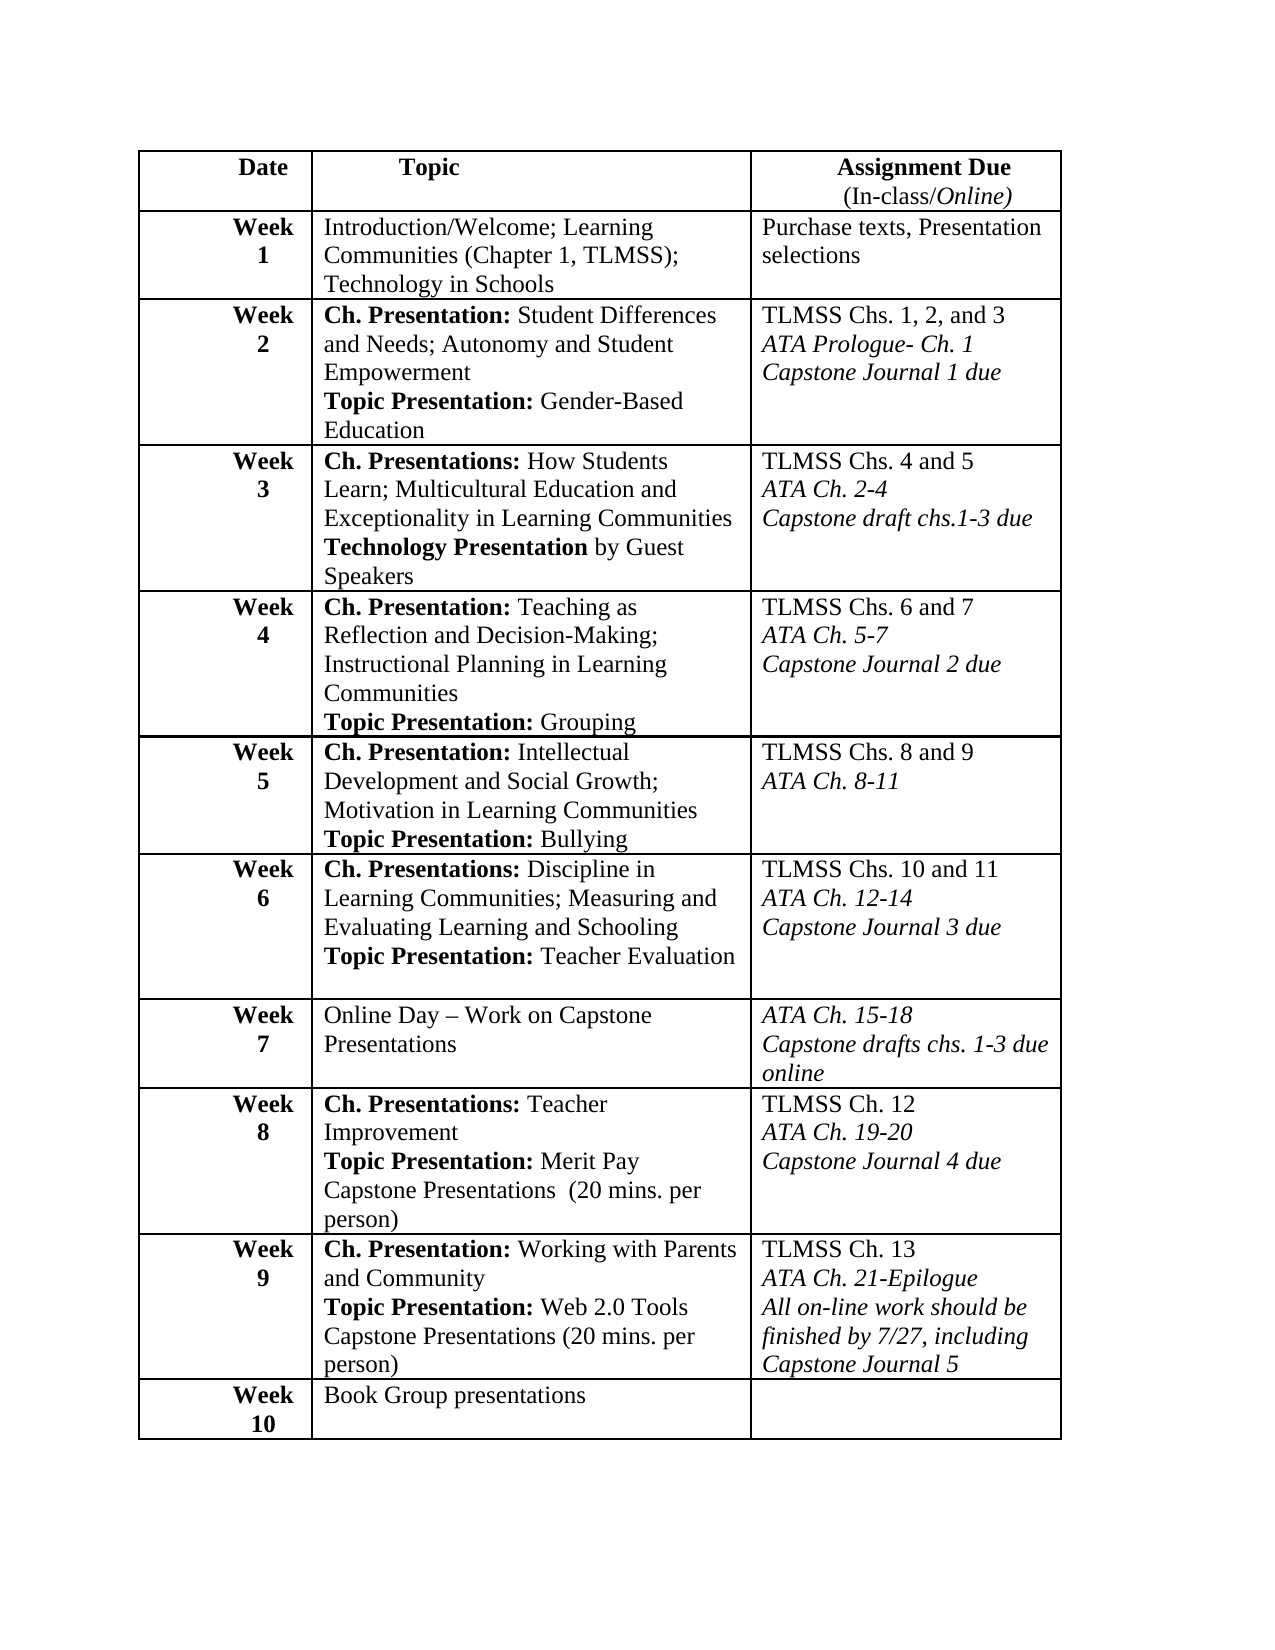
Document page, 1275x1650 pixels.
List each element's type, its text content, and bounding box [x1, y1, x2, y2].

table_cell Ch. Presentation: Intellectual Development and Social Growth; Motivation in Learning Communities Topic Presentation: Bullying [313, 738, 750, 852]
table_cell Week 7 [140, 1000, 311, 1087]
table_cell TLMSS Chs. 10 and 11 ATA Ch. 12-14 Capstone Journal 3 due [752, 855, 1060, 998]
table_cell TLMSS Chs. 8 and 9 ATA Ch. 8-11 [752, 738, 1060, 852]
table_cell Book Group presentations [313, 1380, 750, 1438]
table_cell Ch. Presentations: Discipline in Learning Communities; Measuring and Evaluating Learning and Schooling Topic Presentation: Teacher Evaluation [313, 855, 750, 998]
table_cell Week 4 [140, 592, 311, 735]
table_cell Week 9 [140, 1235, 311, 1378]
table_cell TLMSS Chs. 6 and 7 ATA Ch. 5-7 Capstone Journal 2 due [752, 592, 1060, 735]
table_cell Ch. Presentation: Working with Parents and Community Topic Presentation: Web 2.0 Tools Capstone Presentations (20 mins. per person) [313, 1235, 750, 1378]
table_cell Ch. Presentation: Student Differences and Needs; Autonomy and Student Empowerment Topic Presentation: Gender-Based Education [313, 300, 750, 444]
table_cell TLMSS Chs. 4 and 5 ATA Ch. 2-4 Capstone draft chs.1-3 due [752, 446, 1060, 589]
table_header Topic [313, 152, 750, 209]
table_cell TLMSS Ch. 13 ATA Ch. 21-Epilogue All on-line work should be finished by 7/27, including Capstone Journal 5 [752, 1235, 1060, 1378]
table_cell Introduction/Welcome; Learning Communities (Chapter 1, TLMSS); Technology in Schools [313, 212, 750, 298]
table_cell TLMSS Ch. 12 ATA Ch. 19-20 Capstone Journal 4 due [752, 1089, 1060, 1232]
table_header Assignment Due (In-class/Online) [752, 152, 1060, 209]
table_cell Week 8 [140, 1089, 311, 1232]
table_cell [752, 1380, 1060, 1438]
table_cell Ch. Presentations: How Students Learn; Multicultural Education and Exceptionality in Learning Communities Technology Presentation by Guest Speakers [313, 446, 750, 589]
table_cell Week 3 [140, 446, 311, 589]
table_cell Week 6 [140, 855, 311, 998]
table_cell Online Day – Work on Capstone Presentations [313, 1000, 750, 1087]
table_cell Purchase texts, Presentation selections [752, 212, 1060, 298]
table_cell Week 10 [140, 1380, 311, 1438]
table_cell Week 1 [140, 212, 311, 298]
table_cell Ch. Presentations: Teacher Improvement Topic Presentation: Merit Pay Capstone Presentations (20 mins. per person) [313, 1089, 750, 1232]
table_cell ATA Ch. 15-18 Capstone drafts chs. 1-3 due online [752, 1000, 1060, 1087]
table_cell TLMSS Chs. 1, 2, and 3 ATA Prologue- Ch. 1 Capstone Journal 1 due [752, 300, 1060, 444]
table_cell Week 2 [140, 300, 311, 444]
table_cell Ch. Presentation: Teaching as Reflection and Decision-Making; Instructional Planning in Learning Communities Topic Presentation: Grouping [313, 592, 750, 735]
table_cell Week 5 [140, 738, 311, 852]
table_header Date [140, 152, 311, 209]
